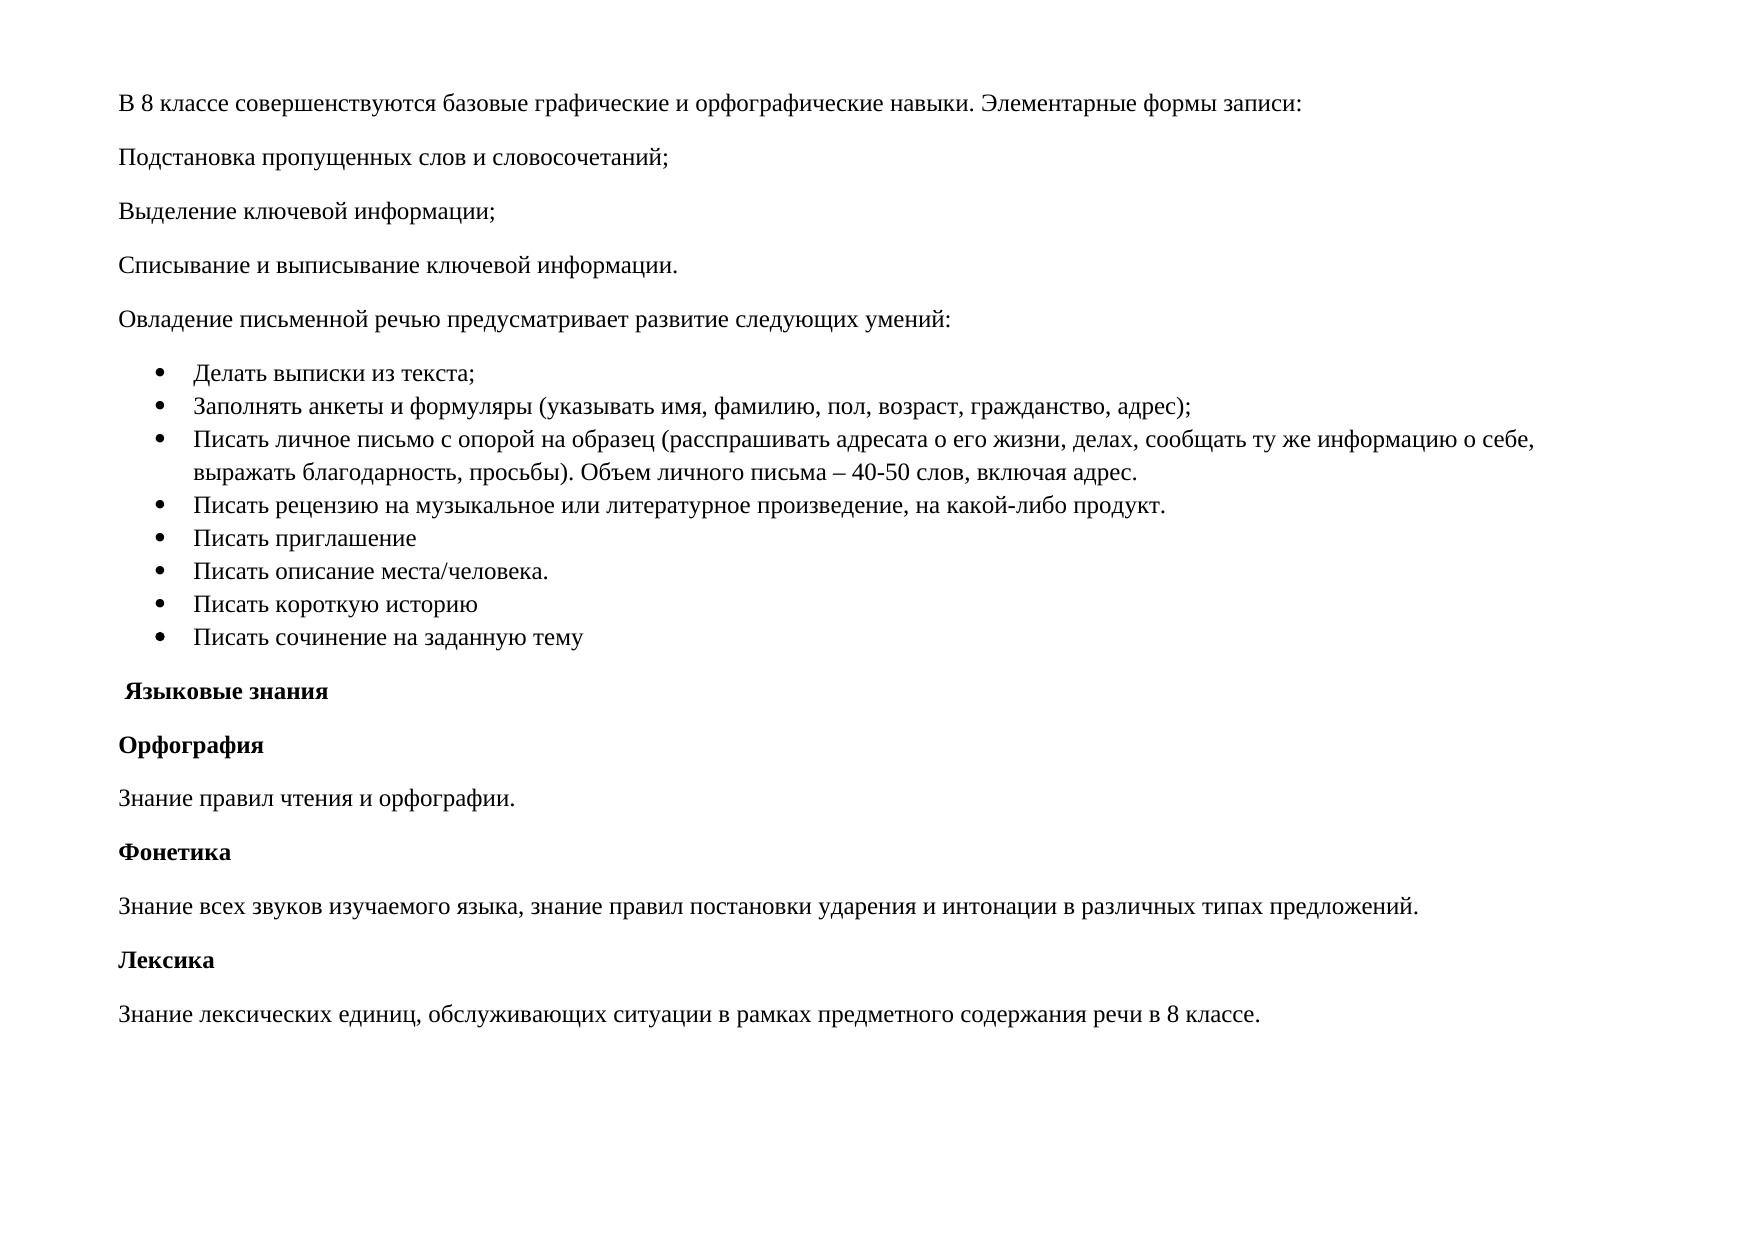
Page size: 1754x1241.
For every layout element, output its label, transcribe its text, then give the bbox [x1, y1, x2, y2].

text Фонетика [118, 837, 1636, 866]
list Писать описание места/человека. [156, 556, 1636, 585]
text Языковые знания [118, 676, 1636, 704]
list Писать рецензию на музыкальное или литературное произведение, на какой-либо продукт. [156, 490, 1636, 519]
text Знание правил чтения и орфографии. [118, 783, 1636, 812]
text В 8 классе совершенствуются базовые графические и орфографические навыки. Элементарные формы записи: [118, 88, 1636, 117]
text Списывание и выписывание ключевой информации. [118, 250, 1636, 279]
list Заполнять анкеты и формуляры (указывать имя, фамилию, пол, возраст, гражданство, адрес); [156, 391, 1636, 419]
text Знание всех звуков изучаемого языка, знание правил постановки ударения и интонации в различных типах предложений. [118, 891, 1636, 920]
text Знание лексических единиц, обслуживающих ситуации в рамках предметного содержания речи в 8 классе. [118, 999, 1636, 1028]
text Выделение ключевой информации; [118, 196, 1636, 225]
text Овладение письменной речью предусматривает развитие следующих умений: [118, 304, 1636, 333]
text Подстановка пропущенных слов и словосочетаний; [118, 142, 1636, 171]
list Писать короткую историю [156, 589, 1636, 618]
text Орфография [118, 730, 1636, 758]
list Писать сочинение на заданную тему [156, 622, 1636, 651]
list Писать личное письмо с опорой на образец (расспрашивать адресата о его жизни, делах, сообщать ту же информацию о себе, выражать благодарность, просьбы). Объем личного письма – 40-50 слов, включая адрес. [156, 424, 1636, 486]
text Лексика [118, 945, 1636, 974]
list Делать выписки из текста; [156, 358, 1636, 387]
list Писать приглашение [156, 523, 1636, 552]
